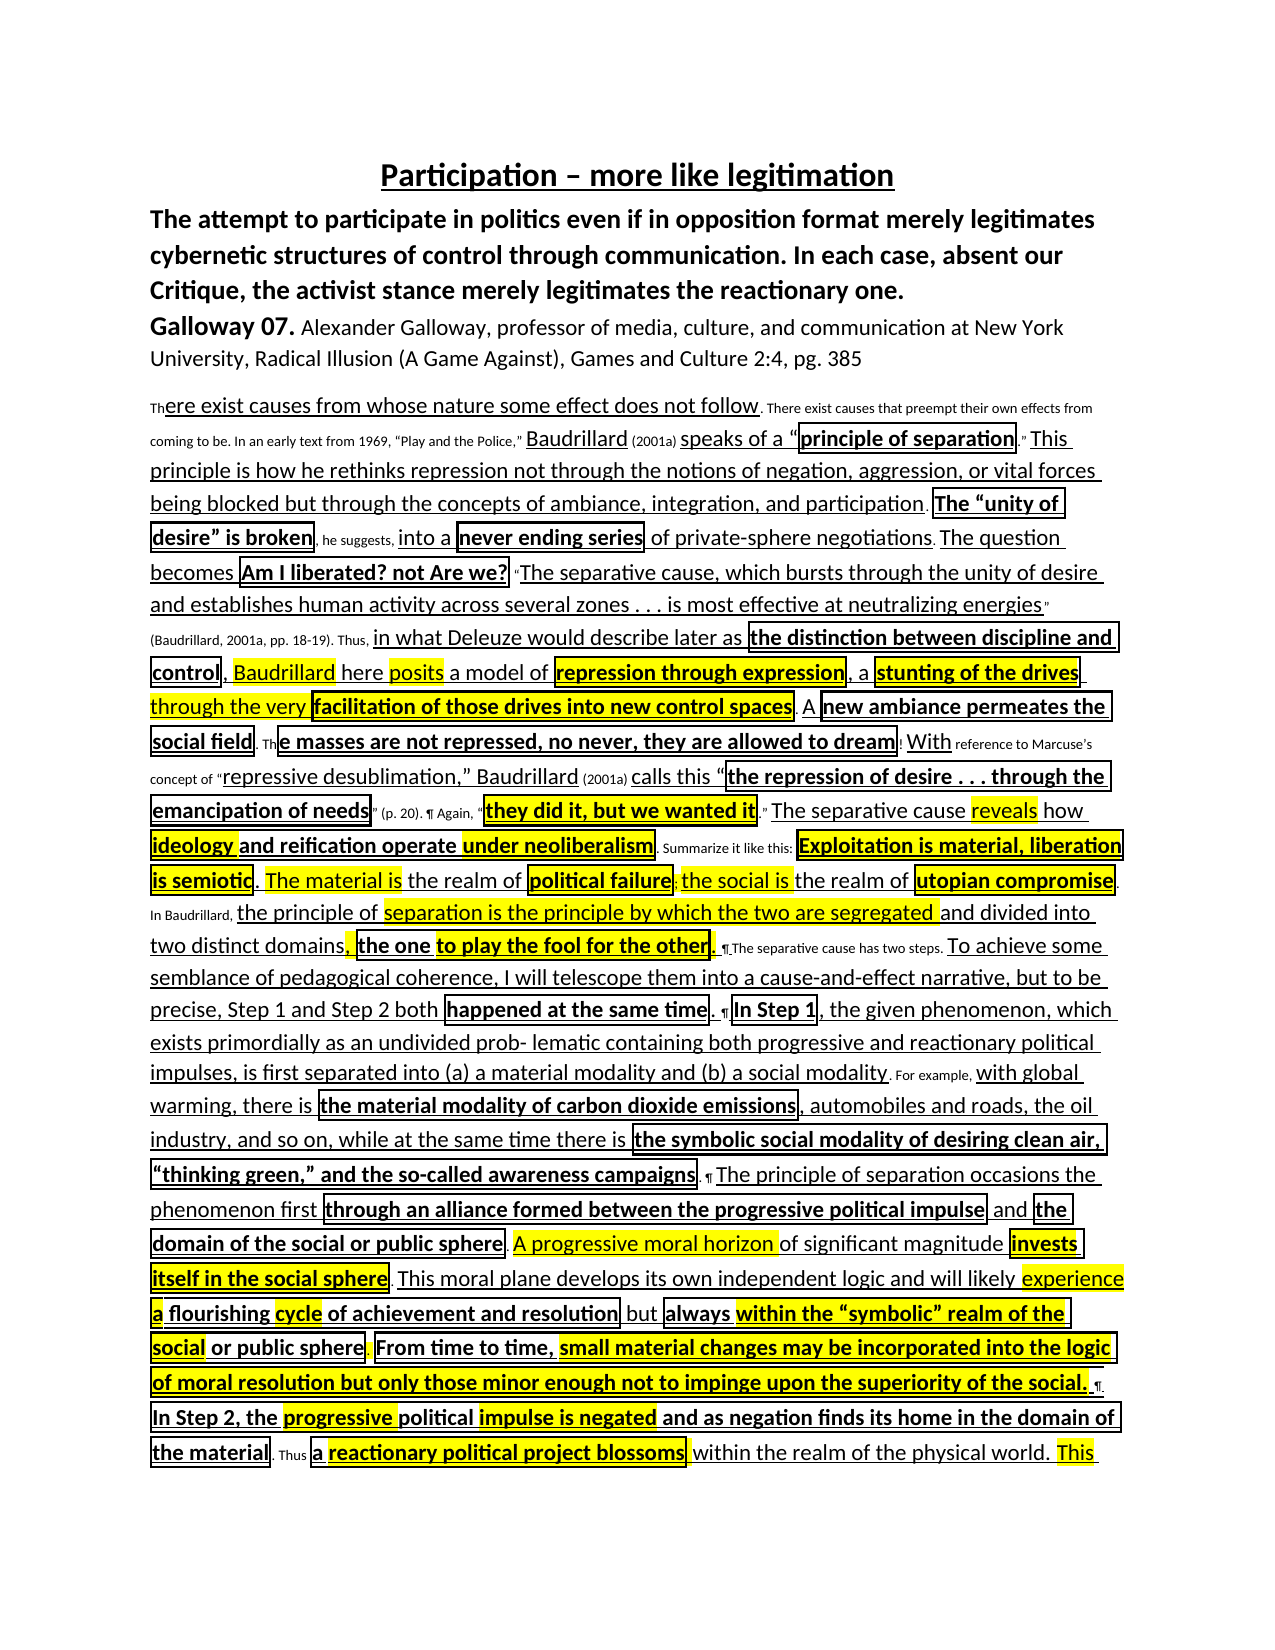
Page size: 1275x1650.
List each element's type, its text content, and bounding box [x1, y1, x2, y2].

subtitle The attempt to participate in politics even if in opposition format merely legitimates cybernetic structures of control through communication. In each case, absent our Critique, the activist stance merely legitimates the reactionary one. [150, 202, 1125, 307]
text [150, 391, 1125, 1468]
subtitle Participation – more like legitimation [150, 154, 1125, 195]
text Galloway 07. Alexander Galloway, professor of media, culture, and communication at New York University, Radical Illusion (A Game Against), Games and Culture 2:4, pg. 385 [150, 309, 1125, 372]
